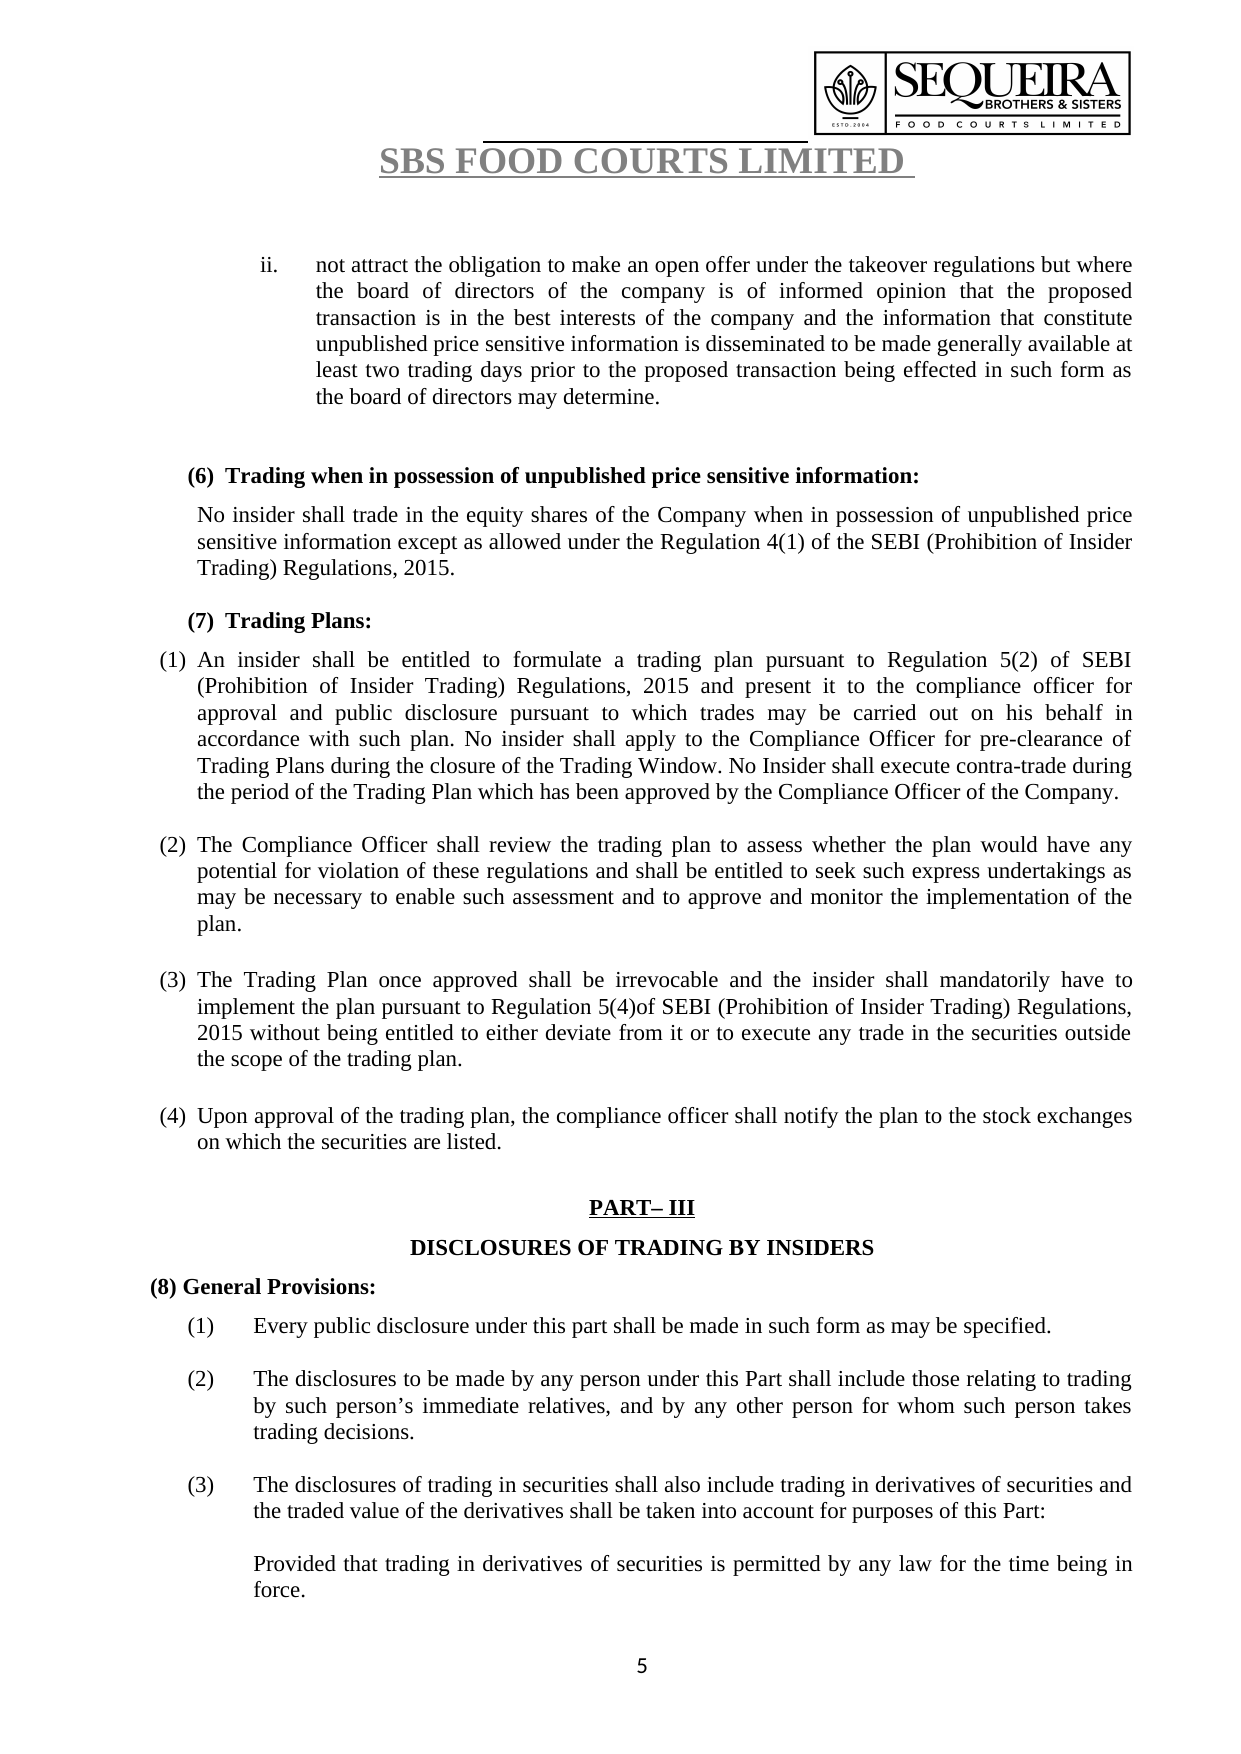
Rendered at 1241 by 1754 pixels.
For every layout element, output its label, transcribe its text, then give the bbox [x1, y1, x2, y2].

list No insider shall trade in the equity shares of the Company when in possession of unpublished price sensitive information except as allowed under the Regulation 4(1) of the SEBI (Prohibition of Insider Trading) Regulations, 2015. [197, 501, 1134, 580]
list The disclosures of trading in securities shall also include trading in derivatives of securities and the traded value of the derivatives shall be taken into account for purposes of this Part: [187, 1471, 1134, 1523]
text PART– III [150, 1194, 1134, 1221]
text Provided that trading in derivatives of securities is permitted by any law for the time being in force. [253, 1550, 1134, 1602]
text DISCLOSURES OF TRADING BY INSIDERS [150, 1234, 1134, 1260]
list The Trading Plan once approved shall be irrevocable and the insider shall mandatorily have to implement the plan pursuant to Regulation 5(4)of SEBI (Prohibition of Insider Trading) Regulations, 2015 without being entitled to either deviate from it or to execute any trade in the securities outside the scope of the trading plan. [159, 966, 1134, 1072]
picture [807, 46, 1135, 139]
list not attract the obligation to make an open offer under the takeover regulations but where the board of directors of the company is of informed opinion that the proposed transaction is in the best interests of the company and the information that constitute unpublished price sensitive information is disseminated to be made generally available at least two trading days prior to the proposed transaction being effected in such form as the board of directors may determine. [278, 251, 1134, 409]
list The Compliance Officer shall review the trading plan to assess whether the plan would have any potential for violation of these regulations and shall be entitled to seek such express undertakings as may be necessary to enable such assessment and to approve and monitor the implementation of the plan. [159, 831, 1134, 936]
list Trading when in possession of unpublished price sensitive information: [187, 462, 1134, 488]
text (8) General Provisions: [150, 1273, 1134, 1299]
list An insider shall be entitled to formulate a trading plan pursuant to Regulation 5(2) of SEBI (Prohibition of Insider Trading) Regulations, 2015 and present it to the compliance officer for approval and public disclosure pursuant to which trades may be carried out on his behalf in accordance with such plan. No insider shall apply to the Compliance Officer for pre-clearance of Trading Plans during the closure of the Trading Window. No Insider shall execute contra-trade during the period of the Trading Plan which has been approved by the Compliance Officer of the Company. [159, 646, 1134, 804]
text (2) The disclosures to be made by any person under this Part shall include those relating to trading by such person’s immediate relatives, and by any other person for whom such person takes trading decisions. [187, 1365, 1134, 1444]
list Upon approval of the trading plan, the compliance officer shall notify the plan to the stock exchanges on which the securities are listed. [159, 1102, 1134, 1155]
text (1) Every public disclosure under this part shall be made in such form as may be specified. [187, 1313, 1134, 1339]
list Trading Plans: [187, 607, 1134, 633]
